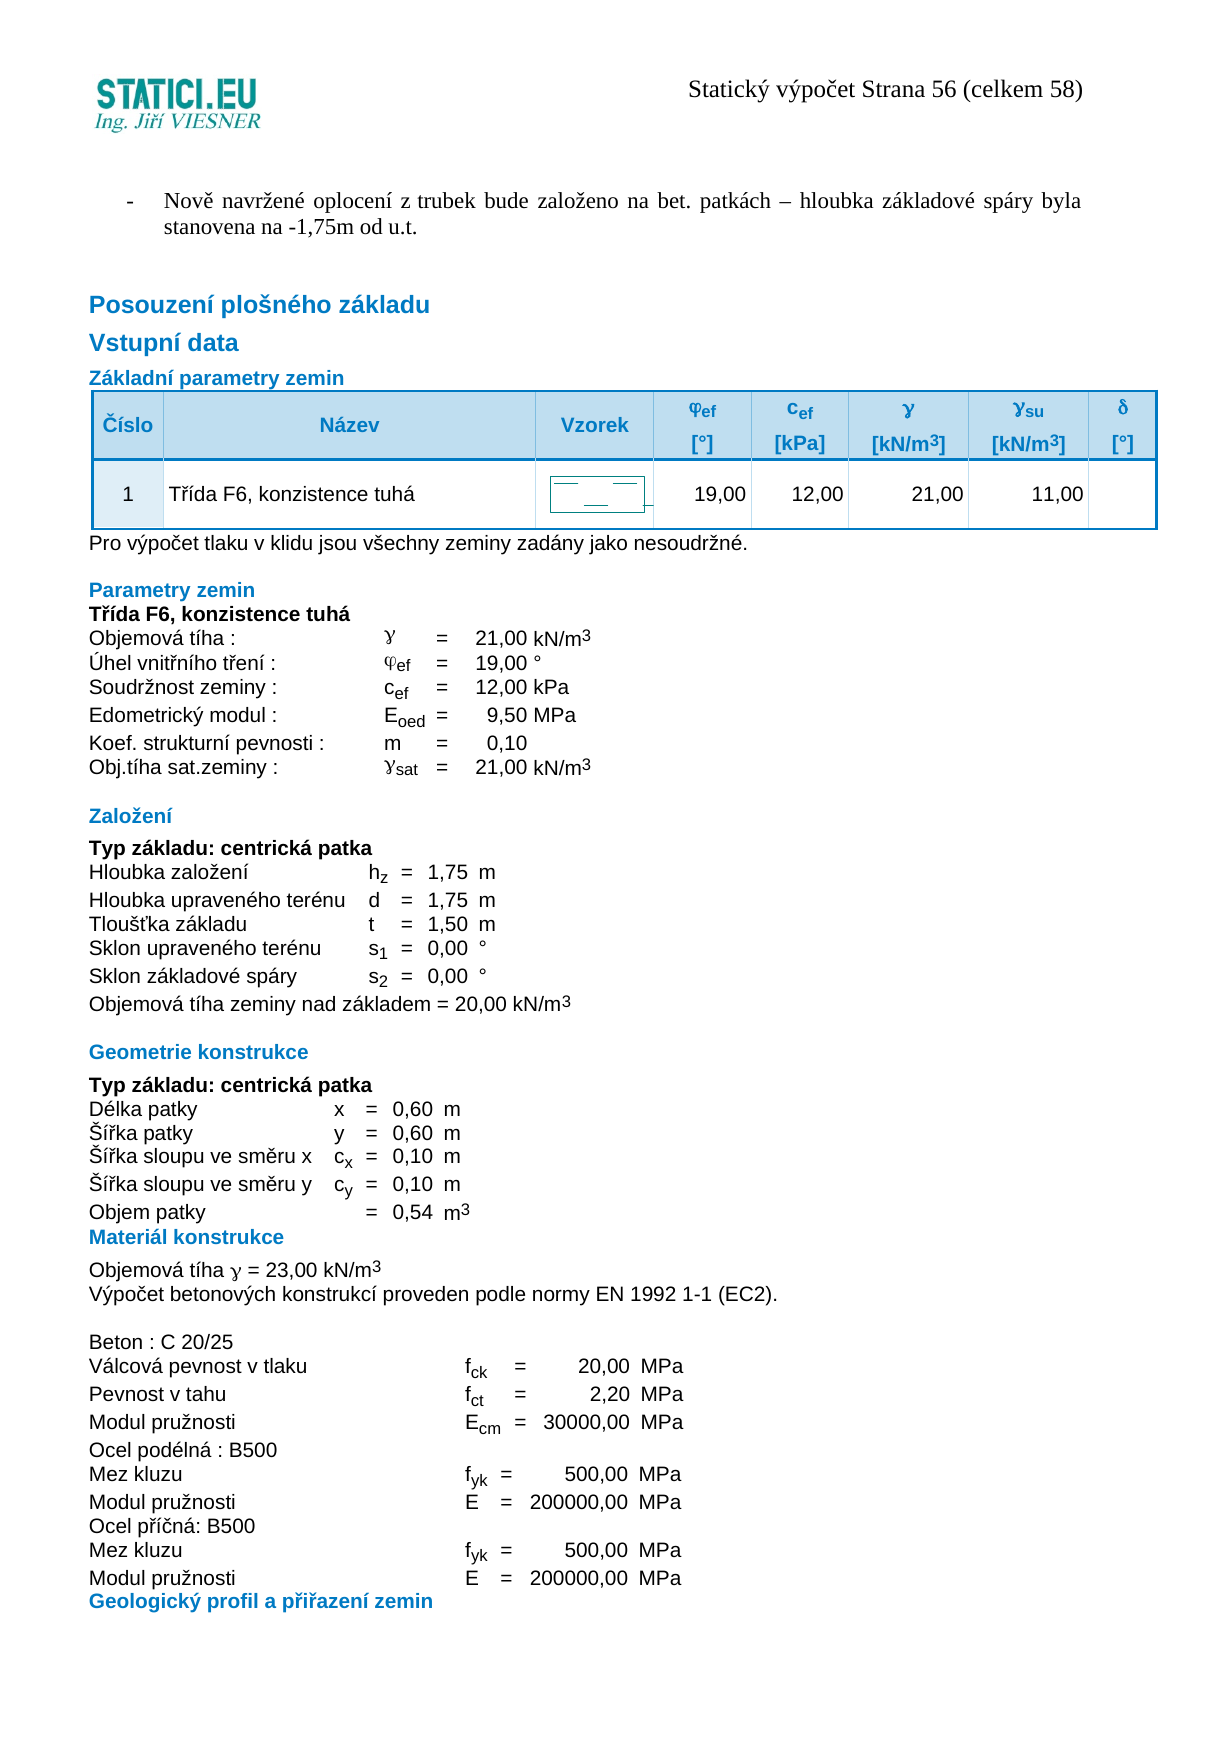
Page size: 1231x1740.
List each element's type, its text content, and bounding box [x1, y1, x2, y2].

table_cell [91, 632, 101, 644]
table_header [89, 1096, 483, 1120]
text Objemová tíha  = 23,00 kN/m3 [89, 1257, 1083, 1282]
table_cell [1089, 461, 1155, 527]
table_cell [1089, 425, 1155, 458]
text Ocel podélná : B500 [89, 1438, 1083, 1462]
text Posouzení plošného základu [89, 290, 1083, 318]
text Parametry zemin [89, 578, 1083, 602]
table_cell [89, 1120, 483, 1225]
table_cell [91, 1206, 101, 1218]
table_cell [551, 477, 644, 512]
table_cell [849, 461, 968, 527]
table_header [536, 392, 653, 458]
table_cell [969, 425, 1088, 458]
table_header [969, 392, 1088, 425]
picture [92, 74, 262, 134]
text Ocel příčná: B500 [89, 1513, 1083, 1537]
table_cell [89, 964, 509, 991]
text Geometrie konstrukce [89, 1040, 1083, 1064]
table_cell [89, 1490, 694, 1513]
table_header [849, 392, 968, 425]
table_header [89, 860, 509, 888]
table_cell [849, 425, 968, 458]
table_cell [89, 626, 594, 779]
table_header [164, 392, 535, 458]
text Vstupní data [89, 328, 1083, 357]
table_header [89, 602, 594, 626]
text Beton : C 20/25 [89, 1330, 1083, 1354]
text Pro výpočet tlaku v klidu jsou všechny zeminy zadány jako nesoudržné. [89, 530, 1083, 554]
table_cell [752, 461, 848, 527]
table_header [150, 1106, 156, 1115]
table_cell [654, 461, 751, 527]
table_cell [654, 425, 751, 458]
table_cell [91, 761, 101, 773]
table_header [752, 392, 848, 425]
text Materiál konstrukce [89, 1225, 1083, 1249]
text Výpočet betonových konstrukcí proveden podle normy EN 1992 1-1 (EC2). [89, 1282, 1083, 1306]
text Typ základu: centrická patka [89, 1072, 1083, 1096]
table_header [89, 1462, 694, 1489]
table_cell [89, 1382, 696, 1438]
text Základní parametry zemin [89, 366, 1083, 389]
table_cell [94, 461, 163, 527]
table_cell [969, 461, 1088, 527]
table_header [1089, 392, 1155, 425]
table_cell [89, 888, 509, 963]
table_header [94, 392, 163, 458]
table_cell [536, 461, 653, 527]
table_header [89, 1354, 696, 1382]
text Objemová tíha zeminy nad základem = 20,00 kN/m3 [89, 991, 1083, 1016]
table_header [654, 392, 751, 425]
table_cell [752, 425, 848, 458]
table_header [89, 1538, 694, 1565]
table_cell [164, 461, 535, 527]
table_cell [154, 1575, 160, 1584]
list Nově navržené oplocení z trubek bude založeno na bet. patkách – hloubka základové spáry byla stanovena na -1,75m od u.t. [126, 189, 1083, 239]
text Založení [89, 803, 1083, 827]
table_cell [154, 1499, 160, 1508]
text Typ základu: centrická patka [89, 836, 1083, 860]
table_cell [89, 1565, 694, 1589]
text Geologický profil a přiřazení zemin [89, 1589, 1083, 1613]
